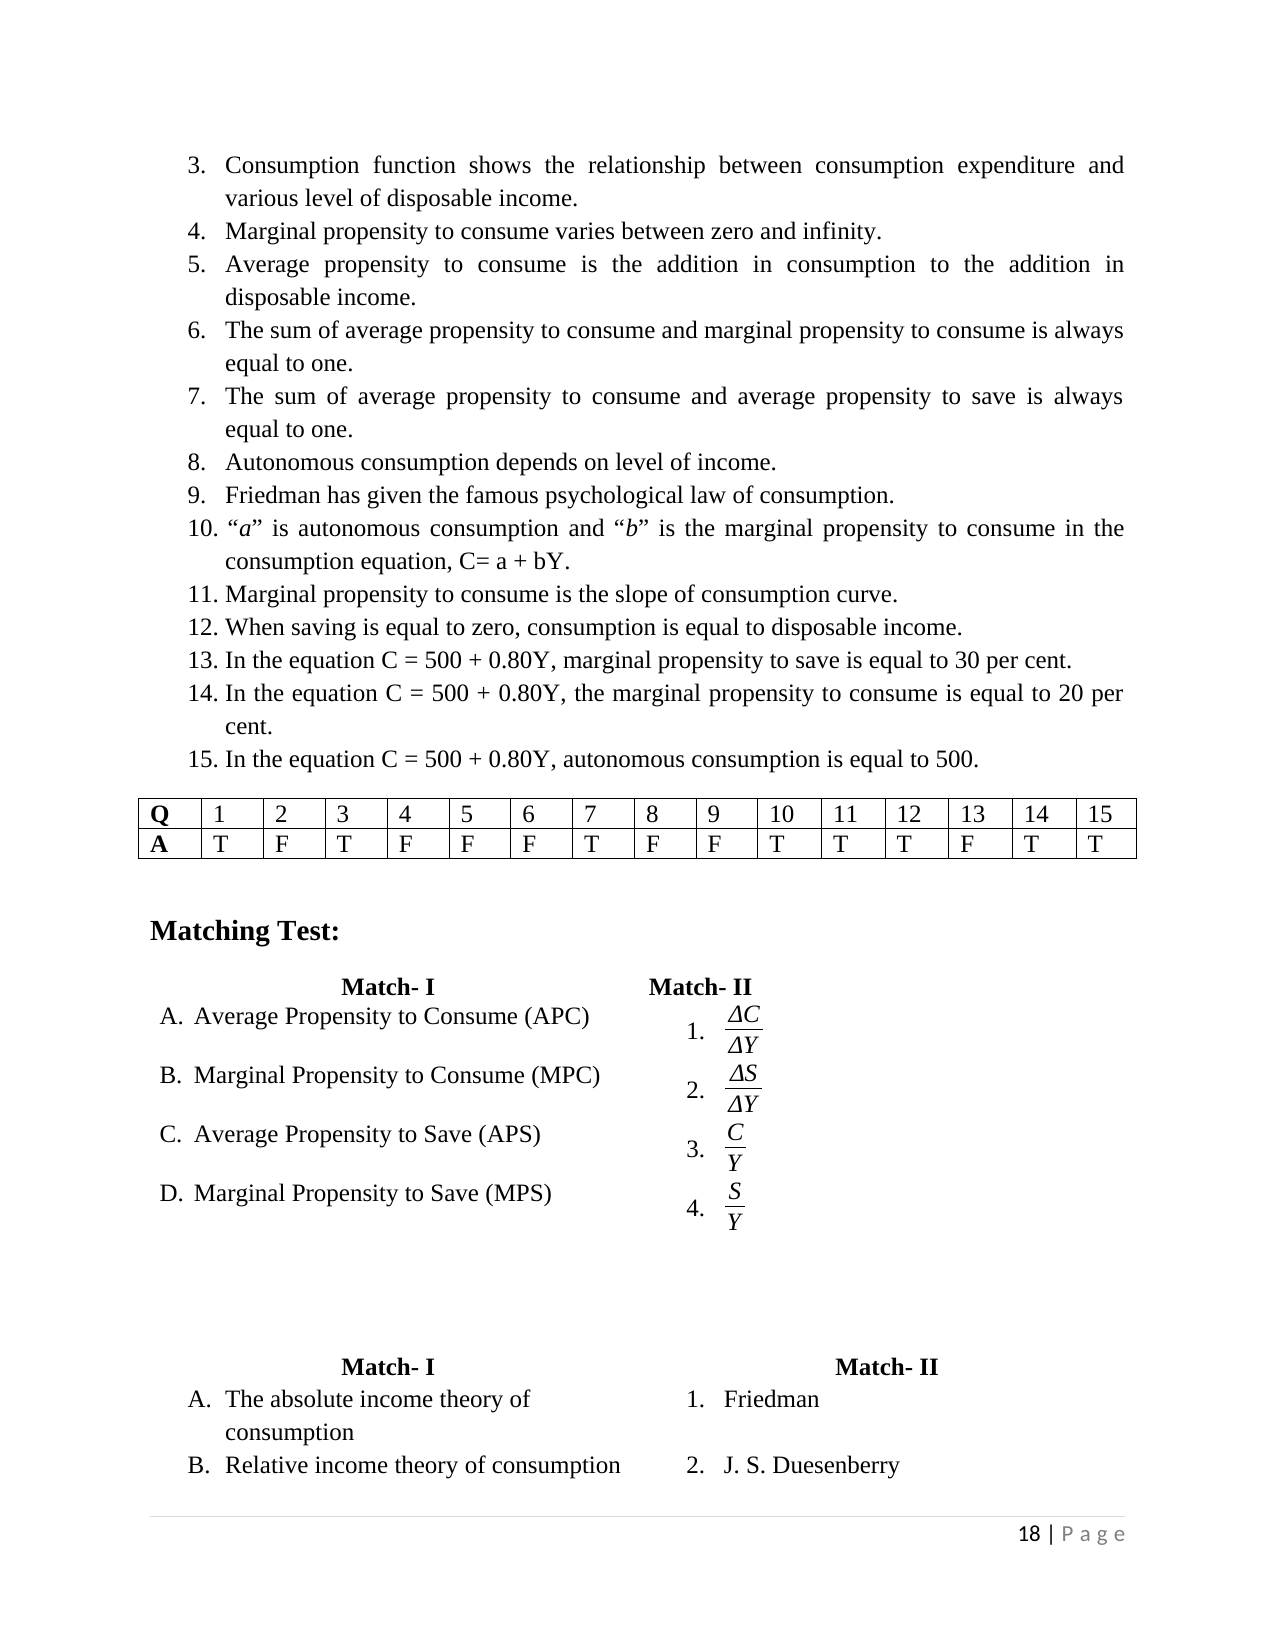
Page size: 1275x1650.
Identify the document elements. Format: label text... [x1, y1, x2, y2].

list The sum of average propensity to consume and marginal propensity to consume is always equal to one. [187, 315, 1125, 377]
list In the equation C = 500 + 0.80Y, autonomous consumption is equal to 500. [187, 744, 1125, 773]
list In the equation C = 500 + 0.80Y, marginal propensity to save is equal to 30 per cent. [187, 645, 1125, 674]
table_cell F [949, 829, 1012, 858]
list The sum of average propensity to consume and average propensity to save is always equal to one. [187, 381, 1125, 443]
table_header 3 [326, 799, 387, 828]
table_header 5 [450, 799, 510, 828]
table_cell F [264, 829, 325, 858]
table_cell F [511, 829, 572, 858]
table_cell T [202, 829, 263, 858]
text Matching Test: [150, 913, 1125, 946]
table_header 12 [886, 799, 948, 828]
table_header 2 [264, 799, 325, 828]
table_cell T [886, 829, 948, 858]
table_cell J. S. Duesenberry [638, 1450, 1136, 1482]
table_header 14 [1013, 799, 1076, 828]
table_cell F [635, 829, 696, 858]
table_cell T [822, 829, 885, 858]
table_cell Marginal Propensity to Consume (MPC) [139, 1060, 637, 1119]
table_header 1 [202, 799, 263, 828]
table_cell F [450, 829, 510, 858]
table_cell T [1077, 829, 1136, 858]
table_cell Relative income theory of consumption [139, 1450, 637, 1482]
list In the equation C = 500 + 0.80Y, the marginal propensity to consume is equal to 20 per cent. [187, 678, 1125, 740]
table_cell Average Propensity to Save (APS) [139, 1119, 637, 1178]
list Autonomous consumption depends on level of income. [187, 447, 1125, 476]
list Marginal propensity to consume varies between zero and infinity. [187, 216, 1125, 245]
table_cell The absolute income theory of consumption [139, 1384, 637, 1450]
list When saving is equal to zero, consumption is equal to disposable income. [187, 612, 1125, 641]
list Marginal propensity to consume is the slope of consumption curve. [187, 579, 1125, 608]
list “a” is autonomous consumption and “b” is the marginal propensity to consume in the consumption equation, C= a + bY. [187, 513, 1125, 575]
table_cell T [573, 829, 634, 858]
table_cell [638, 1001, 1136, 1060]
table_cell F [697, 829, 757, 858]
table_header 4 [388, 799, 449, 828]
table_cell T [758, 829, 821, 858]
table_cell Match- II [638, 1352, 1136, 1384]
table_header 13 [949, 799, 1012, 828]
list Average propensity to consume is the addition in consumption to the addition in disposable income. [187, 249, 1125, 311]
table_cell Friedman [638, 1384, 1136, 1450]
table_header 6 [511, 799, 572, 828]
table_cell [638, 1178, 1136, 1352]
table_header 8 [635, 799, 696, 828]
table_header Match- I [139, 972, 637, 1001]
table_header 7 [573, 799, 634, 828]
table_cell [638, 1119, 1136, 1178]
table_cell Average Propensity to Consume (APC) [139, 1001, 637, 1060]
table_cell [638, 1060, 1136, 1119]
table_cell Match- I [139, 1352, 637, 1384]
table_header 9 [697, 799, 757, 828]
list Friedman has given the famous psychological law of consumption. [187, 480, 1125, 509]
table_cell A [139, 829, 201, 858]
table_header 10 [758, 799, 821, 828]
table_header 15 [1077, 799, 1136, 828]
table_cell T [1013, 829, 1076, 858]
table_cell Marginal Propensity to Save (MPS) [139, 1178, 637, 1352]
table_cell F [388, 829, 449, 858]
table_header Match- II [638, 972, 1136, 1001]
table_header Q [139, 799, 201, 828]
table_header 11 [822, 799, 885, 828]
list Consumption function shows the relationship between consumption expenditure and various level of disposable income. [187, 150, 1125, 212]
table_cell T [326, 829, 387, 858]
